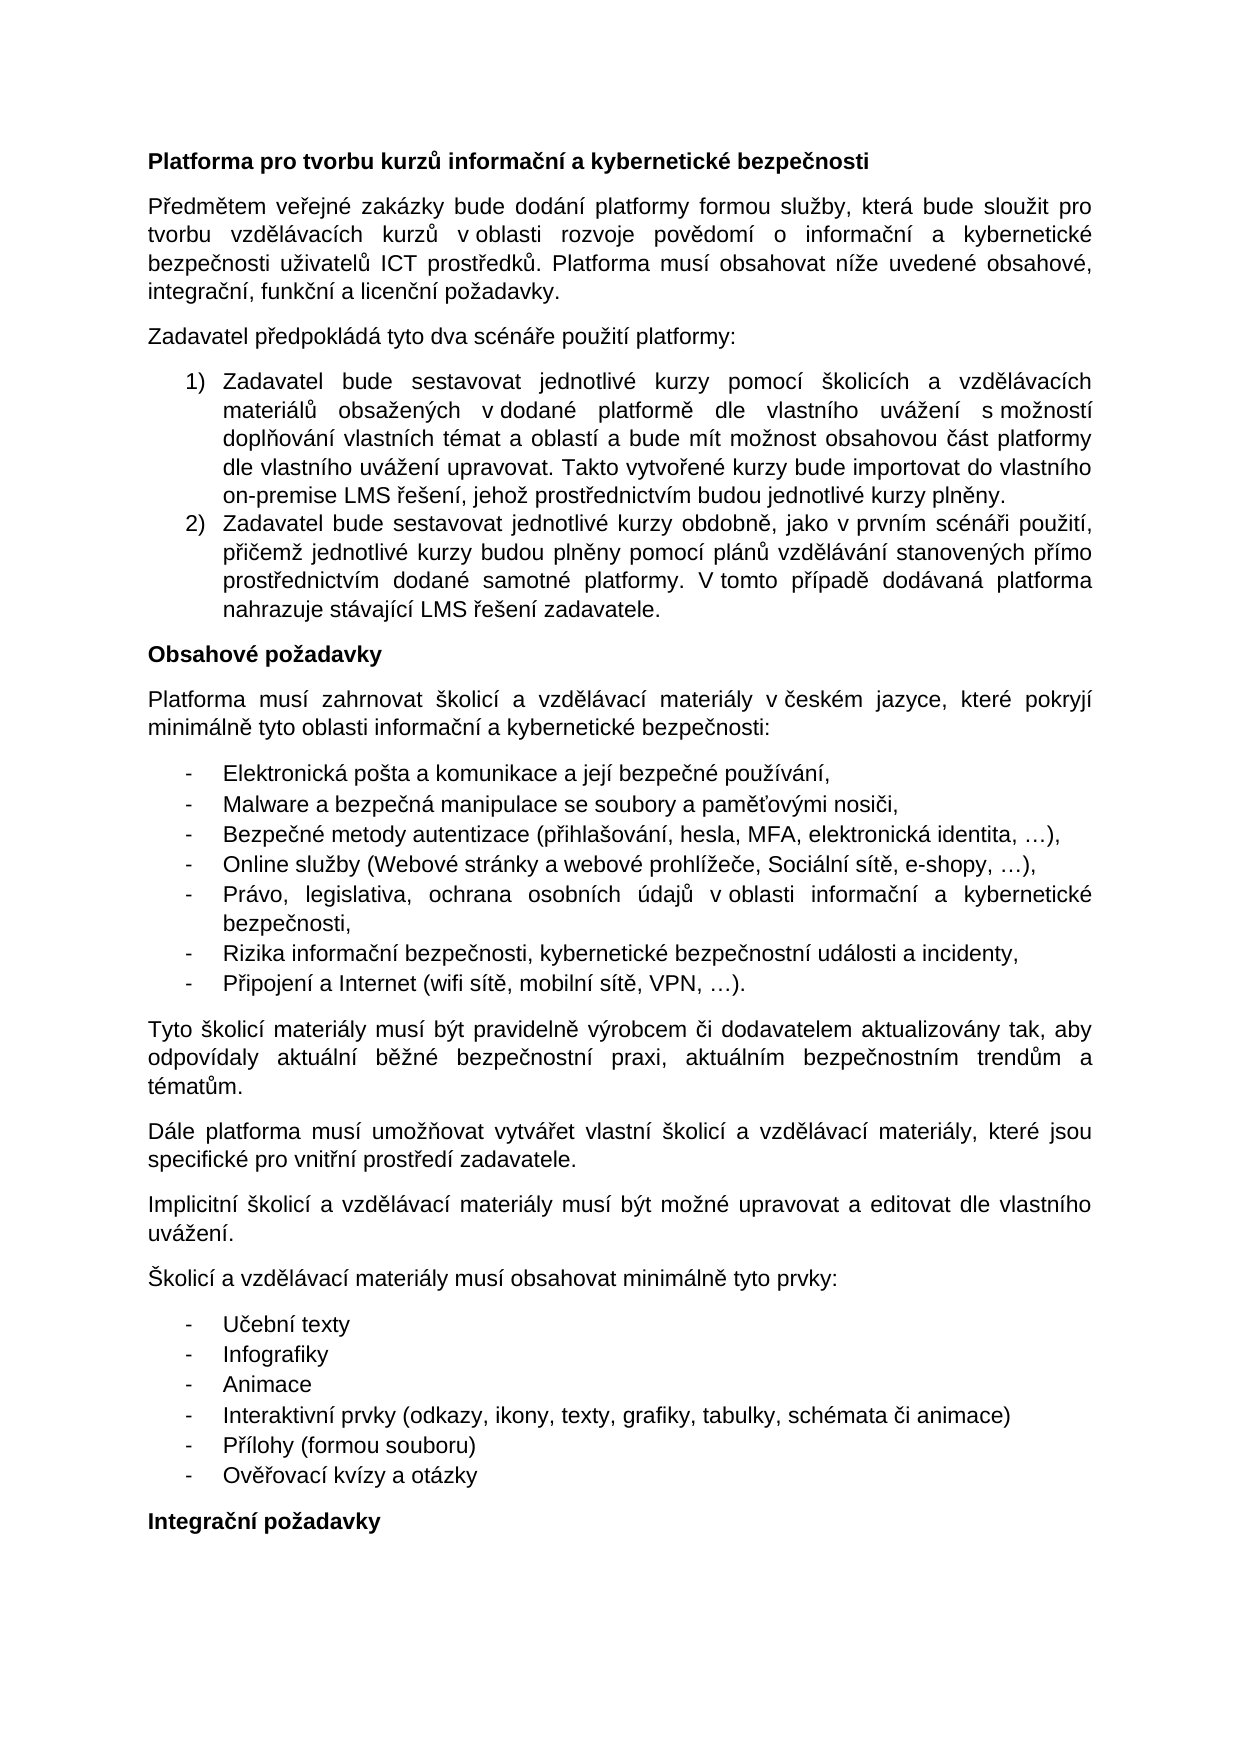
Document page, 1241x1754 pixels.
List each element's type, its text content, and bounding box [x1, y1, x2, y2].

list Právo, legislativa, ochrana osobních údajů v oblasti informační a kybernetické bezpečnosti, [185, 880, 1093, 937]
text Integrační požadavky [148, 1508, 1093, 1534]
list Animace [185, 1371, 1093, 1398]
list Elektronická pošta a komunikace a její bezpečné používání, [185, 759, 1093, 787]
list Infografiky [185, 1340, 1093, 1368]
list Rizika informační bezpečnosti, kybernetické bezpečnostní události a incidenty, [185, 939, 1093, 967]
text Předmětem veřejné zakázky bude dodání platformy formou služby, která bude sloužit pro tvorbu vzdělávacích kurzů v oblasti rozvoje povědomí o informační a kybernetické bezpečnosti uživatelů ICT prostředků. Platforma musí obsahovat níže uvedené obsahové, integrační, funkční a licenční požadavky. [148, 193, 1093, 304]
text Obsahové požadavky [148, 641, 1093, 667]
text Tyto školicí materiály musí být pravidelně výrobcem či dodavatelem aktualizovány tak, aby odpovídaly aktuální běžné bezpečnostní praxi, aktuálním bezpečnostním trendům a tématům. [148, 1016, 1093, 1099]
list Učební texty [185, 1310, 1093, 1338]
list Malware a bezpečná manipulace se soubory a paměťovými nosiči, [185, 790, 1093, 818]
list Online služby (Webové stránky a webové prohlížeče, Sociální sítě, e-shopy, …), [185, 850, 1093, 878]
text Implicitní školicí a vzdělávací materiály musí být možné upravovat a editovat dle vlastního uvážení. [148, 1191, 1093, 1246]
text Platforma musí zahrnovat školicí a vzdělávací materiály v českém jazyce, které pokryjí minimálně tyto oblasti informační a kybernetické bezpečnosti: [148, 686, 1093, 741]
text Dále platforma musí umožňovat vytvářet vlastní školicí a vzdělávací materiály, které jsou specifické pro vnitřní prostředí zadavatele. [148, 1118, 1093, 1173]
text Zadavatel předpokládá tyto dva scénáře použití platformy: [148, 323, 1093, 349]
list Interaktivní prvky (odkazy, ikony, texty, grafiky, tabulky, schémata či animace) [185, 1401, 1093, 1429]
text Platforma pro tvorbu kurzů informační a kybernetické bezpečnosti [148, 148, 1093, 174]
list Ověřovací kvízy a otázky [185, 1461, 1093, 1489]
text Školicí a vzdělávací materiály musí obsahovat minimálně tyto prvky: [148, 1265, 1093, 1291]
list Připojení a Internet (wifi sítě, mobilní sítě, VPN, …). [185, 969, 1093, 997]
list Zadavatel bude sestavovat jednotlivé kurzy obdobně, jako v prvním scénáři použití, přičemž jednotlivé kurzy budou plněny pomocí plánů vzdělávání stanovených přímo prostřednictvím dodané samotné platformy. V tomto případě dodávaná platforma nahrazuje stávající LMS řešení zadavatele. [185, 510, 1093, 622]
list Zadavatel bude sestavovat jednotlivé kurzy pomocí školicích a vzdělávacích materiálů obsažených v dodané platformě dle vlastního uvážení s možností doplňování vlastních témat a oblastí a bude mít možnost obsahovou část platformy dle vlastního uvážení upravovat. Takto vytvořené kurzy bude importovat do vlastního on-premise LMS řešení, jehož prostřednictvím budou jednotlivé kurzy plněny. [185, 368, 1093, 508]
list Bezpečné metody autentizace (přihlašování, hesla, MFA, elektronická identita, …), [185, 820, 1093, 848]
list Přílohy (formou souboru) [185, 1431, 1093, 1459]
